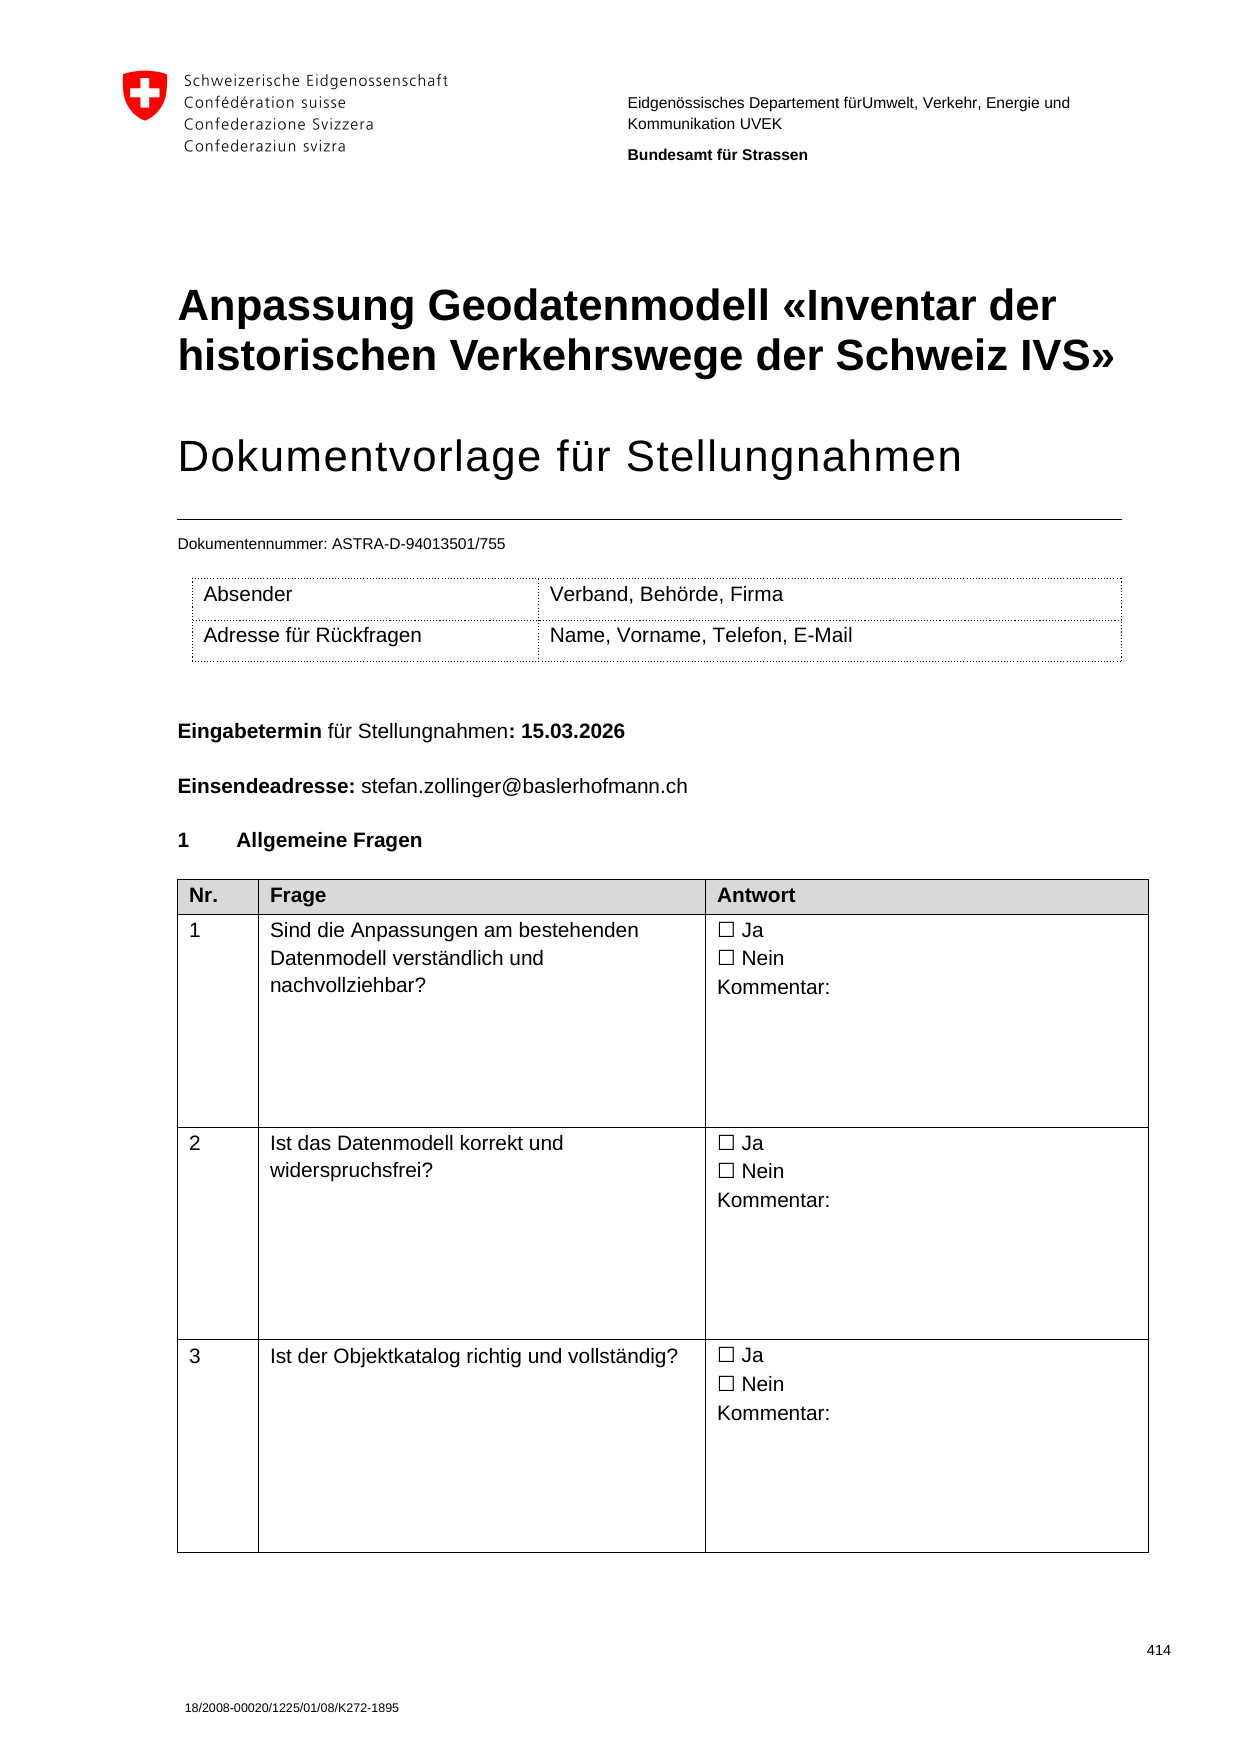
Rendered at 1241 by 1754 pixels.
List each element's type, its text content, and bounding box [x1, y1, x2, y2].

table_header Antwort [706, 880, 1148, 914]
table_header Nr. [178, 880, 258, 914]
table_header [538, 578, 1122, 619]
table_cell 2 [178, 1128, 258, 1339]
text Dokumentennummer: [177, 532, 1122, 553]
table_cell 1 [178, 915, 258, 1127]
table_cell Adresse für Rückfragen [192, 620, 538, 661]
table_cell Ja Nein Kommentar: [706, 1340, 1148, 1552]
table_header Absender [192, 578, 538, 619]
table_cell Ist der Objektkatalog richtig und vollständig? [259, 1340, 705, 1552]
table_header Frage [259, 880, 705, 914]
table_cell Ist das Datenmodell korrekt und widerspruchsfrei? [259, 1128, 705, 1339]
text Einsendeadresse: stefan.zollinger@baslerhofmann.ch [177, 770, 1122, 797]
text Eingabetermin für Stellungnahmen: 15.03.2026 [177, 716, 1122, 743]
picture [122, 70, 448, 152]
table_cell Ja Nein Kommentar: [706, 1128, 1148, 1339]
list Allgemeine Fragen [177, 824, 1122, 852]
table_cell 3 [178, 1340, 258, 1552]
table_cell Name, Vorname, Telefon, E-Mail [538, 620, 1122, 661]
table_cell Sind die Anpassungen am bestehenden Datenmodell verständlich und nachvollziehbar? [259, 915, 705, 1127]
table_cell Ja Nein Kommentar: [706, 915, 1148, 1127]
